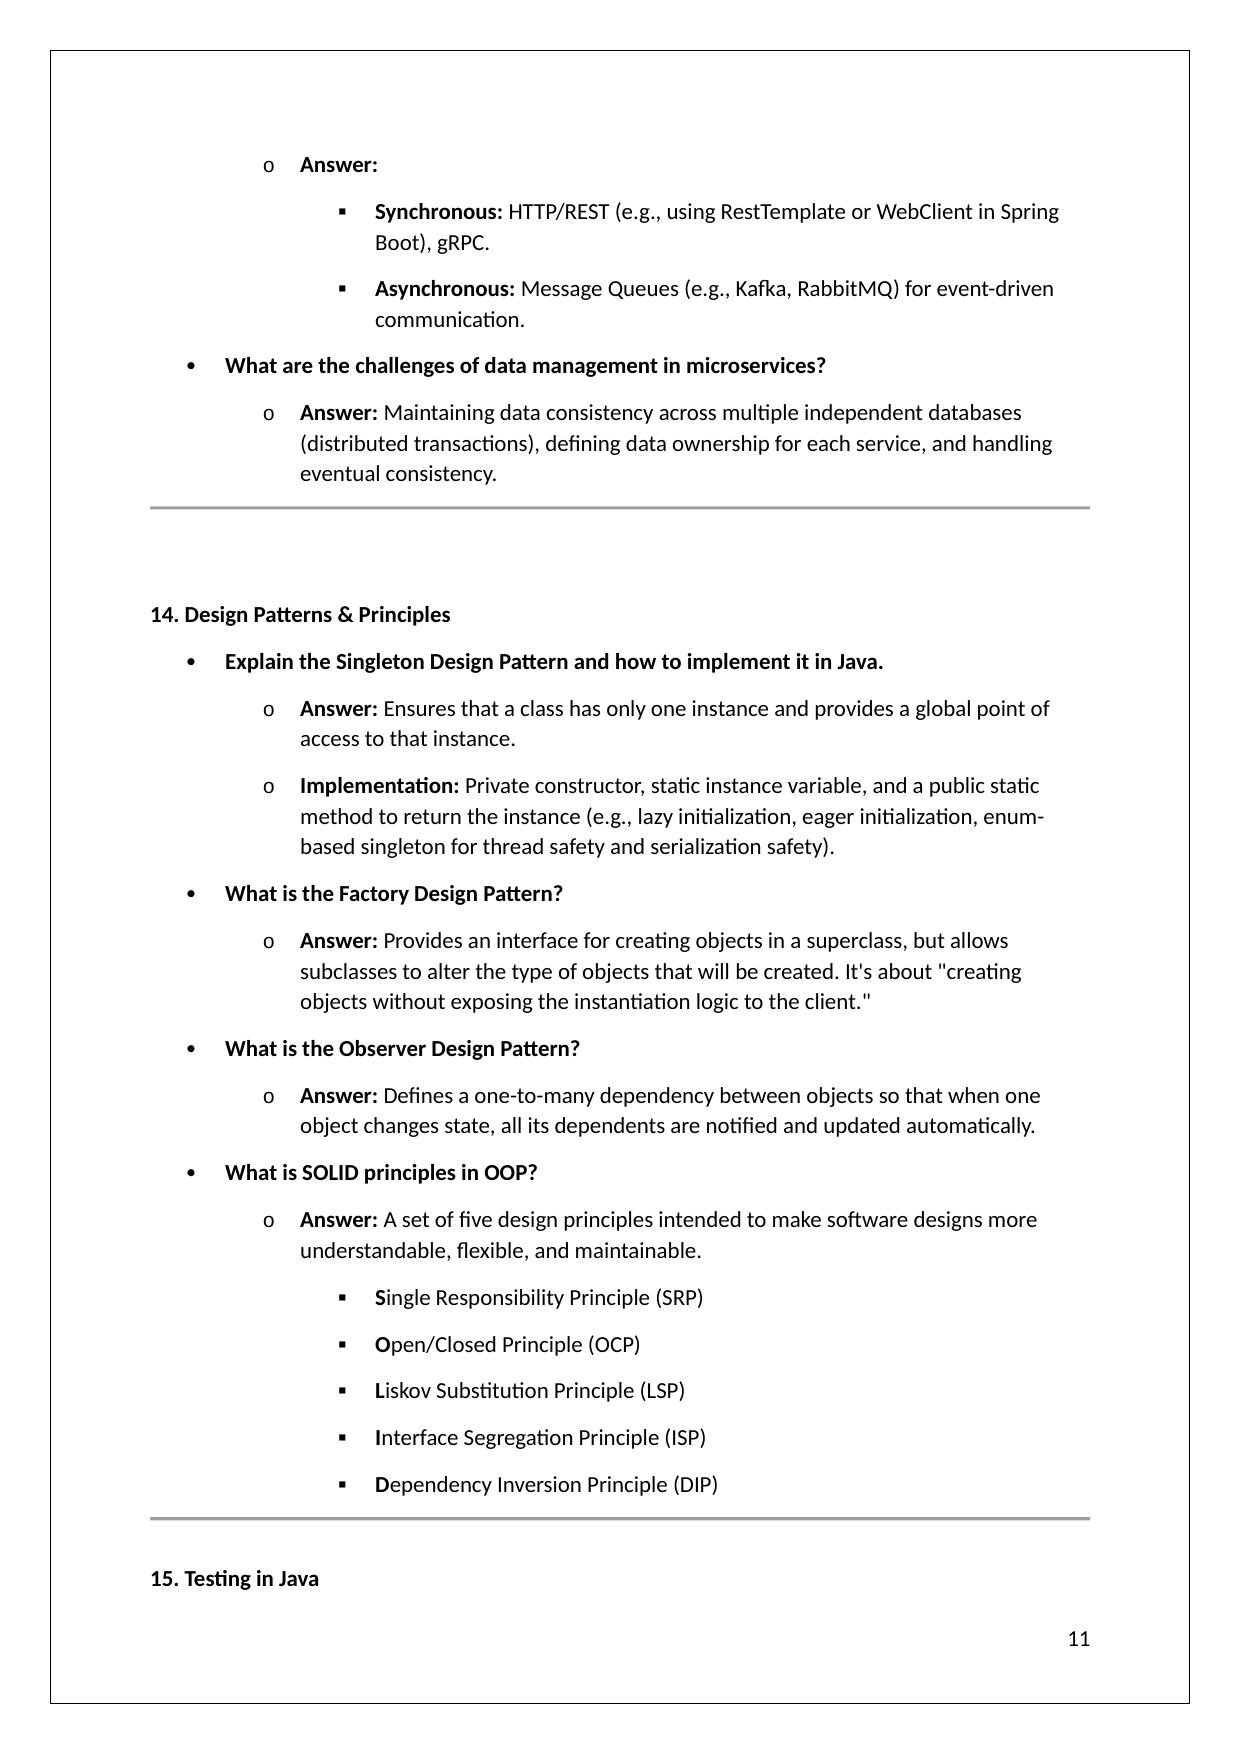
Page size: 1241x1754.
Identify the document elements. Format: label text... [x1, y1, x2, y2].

list Asynchronous: Message Queues (e.g., Kafka, RabbitMQ) for event-driven communication. [337, 274, 1090, 333]
text 14. Design Patterns & Principles [150, 600, 1090, 628]
list Answer: A set of five design principles intended to make software designs more understandable, flexible, and maintainable. [262, 1205, 1090, 1264]
list Answer: Provides an interface for creating objects in a superclass, but allows subclasses to alter the type of objects that will be created. It's about "creating objects without exposing the instantiation logic to the client." [262, 926, 1090, 1015]
list What is the Observer Design Pattern? [187, 1034, 1090, 1062]
list Implementation: Private constructor, static instance variable, and a public static method to return the instance (e.g., lazy initialization, eager initialization, enum-based singleton for thread safety and serialization safety). [262, 771, 1090, 860]
list What are the challenges of data management in microservices? [187, 352, 1090, 379]
list Answer: Maintaining data consistency across multiple independent databases (distributed transactions), defining data ownership for each service, and handling eventual consistency. [262, 398, 1090, 487]
list Open/Closed Principle (OCP) [337, 1330, 1090, 1358]
list Interface Segregation Principle (ISP) [337, 1423, 1090, 1451]
list What is the Factory Design Pattern? [187, 879, 1090, 907]
text 15. Testing in Java [150, 1564, 1090, 1592]
list Synchronous: HTTP/REST (e.g., using RestTemplate or WebClient in Spring Boot), gRPC. [337, 197, 1090, 256]
list Explain the Singleton Design Pattern and how to implement it in Java. [187, 647, 1090, 675]
list Answer: Defines a one-to-many dependency between objects so that when one object changes state, all its dependents are notified and updated automatically. [262, 1081, 1090, 1139]
list Liskov Substitution Principle (LSP) [337, 1377, 1090, 1404]
list Dependency Inversion Principle (DIP) [337, 1470, 1090, 1498]
list Answer: [262, 150, 1090, 178]
list Single Responsibility Principle (SRP) [337, 1283, 1090, 1311]
list Answer: Ensures that a class has only one instance and provides a global point of access to that instance. [262, 694, 1090, 752]
list What is SOLID principles in OOP? [187, 1158, 1090, 1186]
